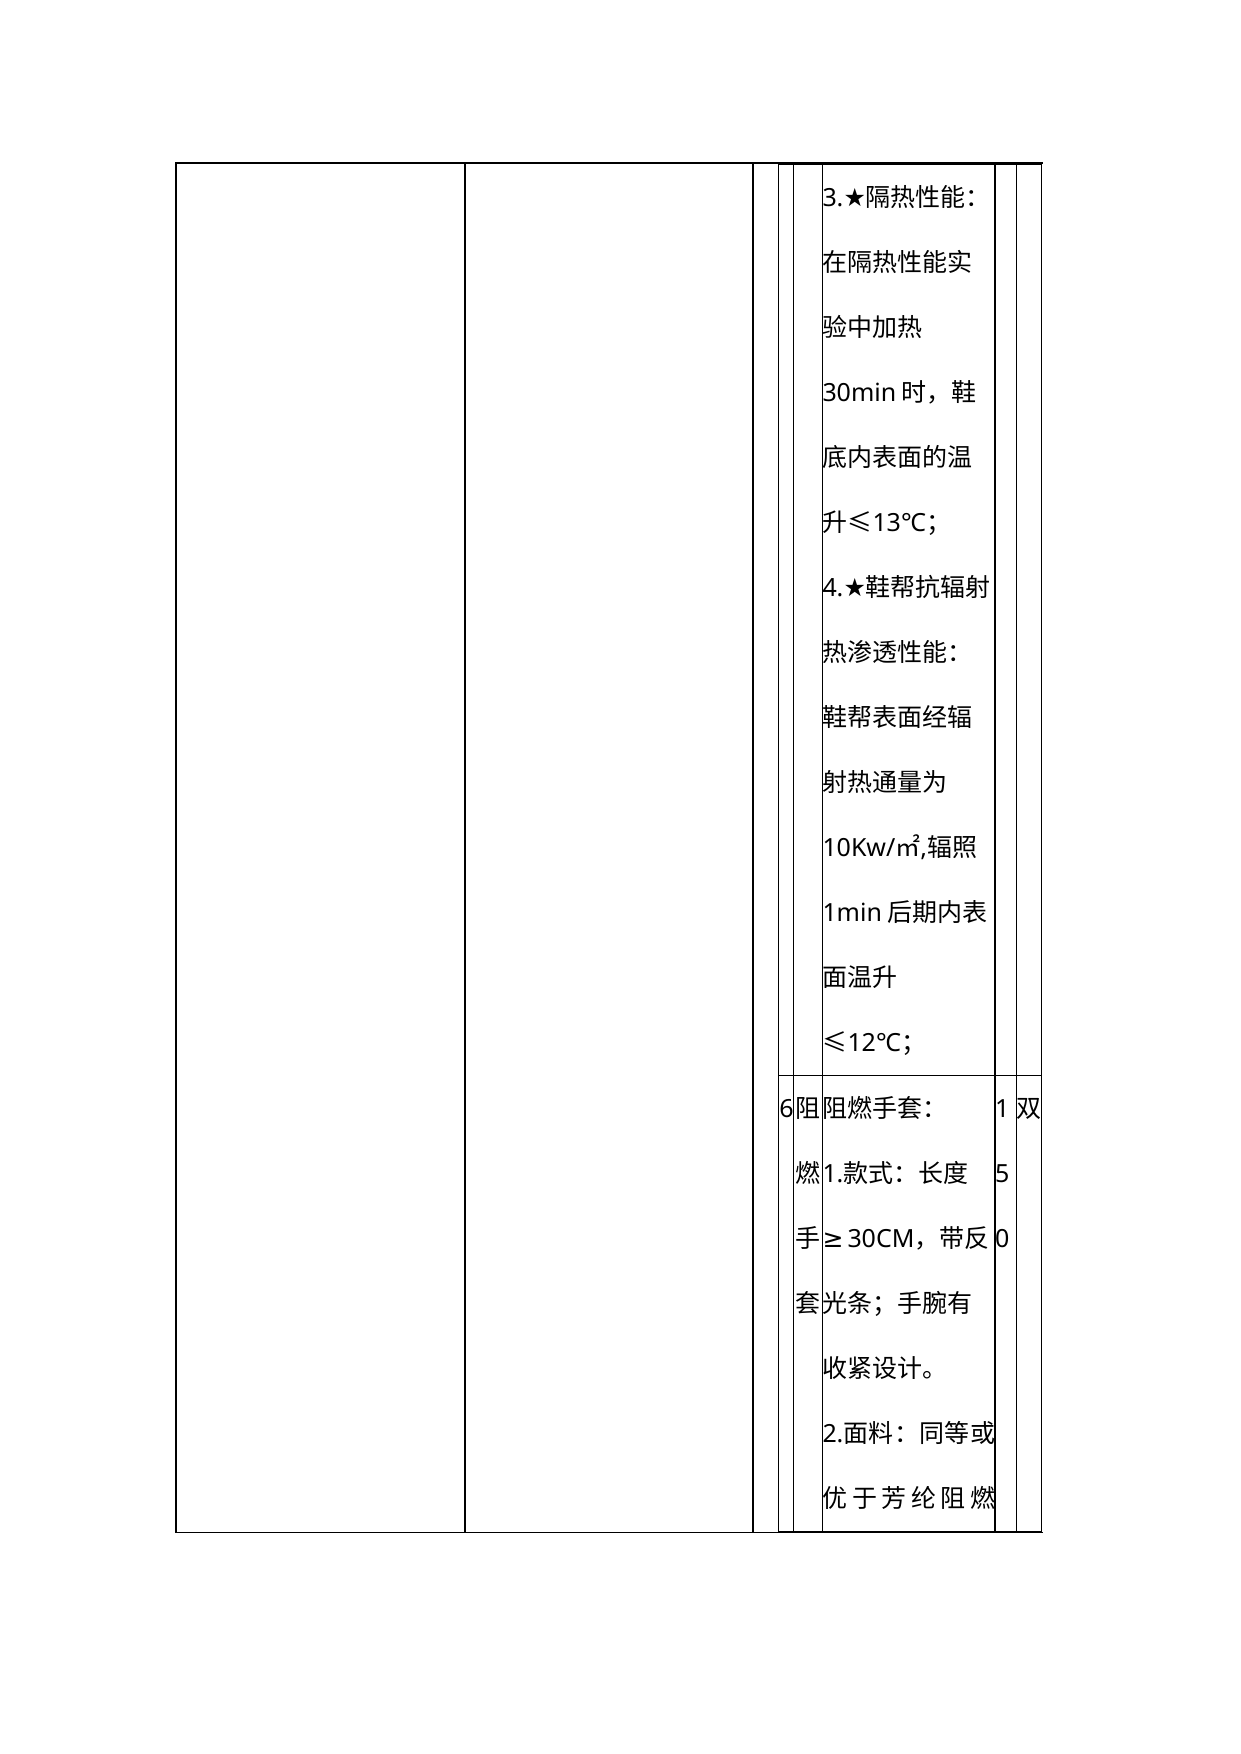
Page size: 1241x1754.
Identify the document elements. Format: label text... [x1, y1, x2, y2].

table_cell [779, 165, 793, 1075]
table_cell [823, 165, 994, 1075]
table_cell [1017, 1076, 1041, 1531]
table_cell [779, 1076, 793, 1531]
table_cell [1017, 165, 1041, 1075]
table_cell [996, 165, 1016, 1075]
table_cell [466, 164, 752, 1532]
table_cell [754, 164, 778, 1532]
table_cell [996, 1076, 1016, 1531]
table_cell [823, 1076, 994, 1531]
table_cell 1 [177, 164, 464, 1532]
